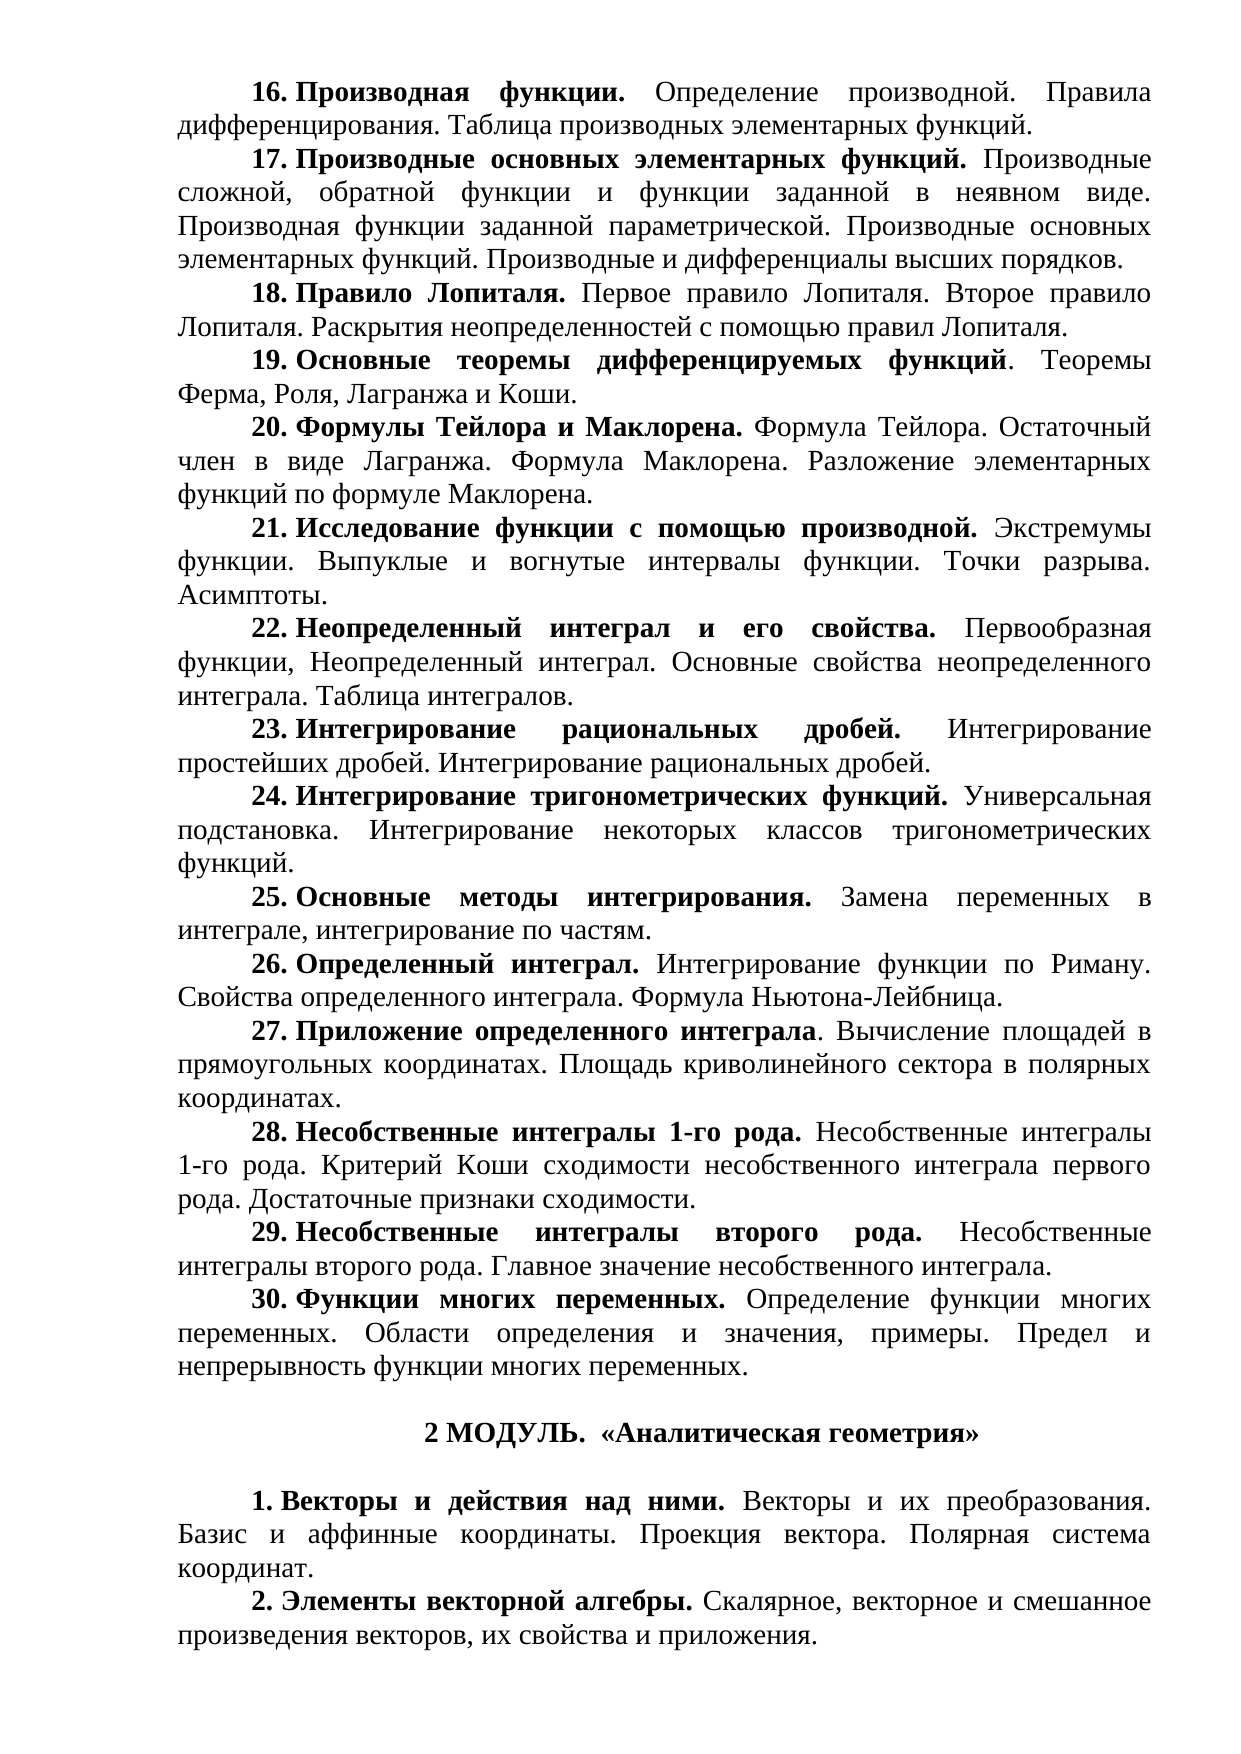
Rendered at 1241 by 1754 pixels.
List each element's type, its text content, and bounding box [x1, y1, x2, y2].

list Определенный интеграл. Интегрирование функции по Риману. Свойства определенного интеграла. Формула Ньютона-Лейбница. [177, 946, 1152, 1013]
list Основные теоремы дифференцируемых функций. Теоремы Ферма, Роля, Лагранжа и Коши. [177, 342, 1152, 409]
list Приложение определенного интеграла. Вычисление площадей в прямоугольных координатах. Площадь криволинейного сектора в полярных координатах. [177, 1013, 1152, 1114]
list Функции многих переменных. Определение функции многих переменных. Области определения и значения, примеры. Предел и непрерывность функции многих переменных. [177, 1281, 1152, 1382]
list 2 МОДУЛЬ. «Аналитическая геометрия» [252, 1416, 1152, 1449]
list Производные основных элементарных функций. Производные сложной, обратной функции и функции заданной в неявном виде. Производная функции заданной параметрической. Производные основных элементарных функций. Производные и дифференциалы высших порядков. [177, 141, 1152, 275]
list Неопределенный интеграл и его свойства. Первообразная функции, Неопределенный интеграл. Основные свойства неопределенного интеграла. Таблица интегралов. [177, 611, 1152, 711]
list Правило Лопиталя. Первое правило Лопиталя. Второе правило Лопиталя. Раскрытия неопределенностей с помощью правил Лопиталя. [177, 275, 1152, 342]
list Интегрирование рациональных дробей. Интегрирование простейших дробей. Интегрирование рациональных дробей. [177, 711, 1152, 778]
list Несобственные интегралы 1-го рода. Несобственные интегралы 1-го рода. Критерий Коши сходимости несобственного интеграла первого рода. Достаточные признаки сходимости. [177, 1114, 1152, 1214]
list Формулы Тейлора и Маклорена. Формула Тейлора. Остаточный член в виде Лагранжа. Формула Маклорена. Разложение элементарных функций по формуле Маклорена. [177, 409, 1152, 510]
list Векторы и действия над ними. Векторы и их преобразования. Базис и аффинные координаты. Проекция вектора. Полярная система координат. [177, 1483, 1152, 1583]
list Производная функции. Определение производной. Правила дифференцирования. Таблица производных элементарных функций. [177, 74, 1152, 141]
list Основные методы интегрирования. Замена переменных в интеграле, интегрирование по частям. [177, 879, 1152, 946]
list Исследование функции с помощью производной. Экстремумы функции. Выпуклые и вогнутые интервалы функции. Точки разрыва. Асимптоты. [177, 510, 1152, 611]
list Интегрирование тригонометрических функций. Универсальная подстановка. Интегрирование некоторых классов тригонометрических функций. [177, 778, 1152, 879]
list Несобственные интегралы второго рода. Несобственные интегралы второго рода. Главное значение несобственного интеграла. [177, 1214, 1152, 1281]
list Элементы векторной алгебры. Скалярное, векторное и смешанное произведения векторов, их свойства и приложения. [177, 1583, 1152, 1650]
